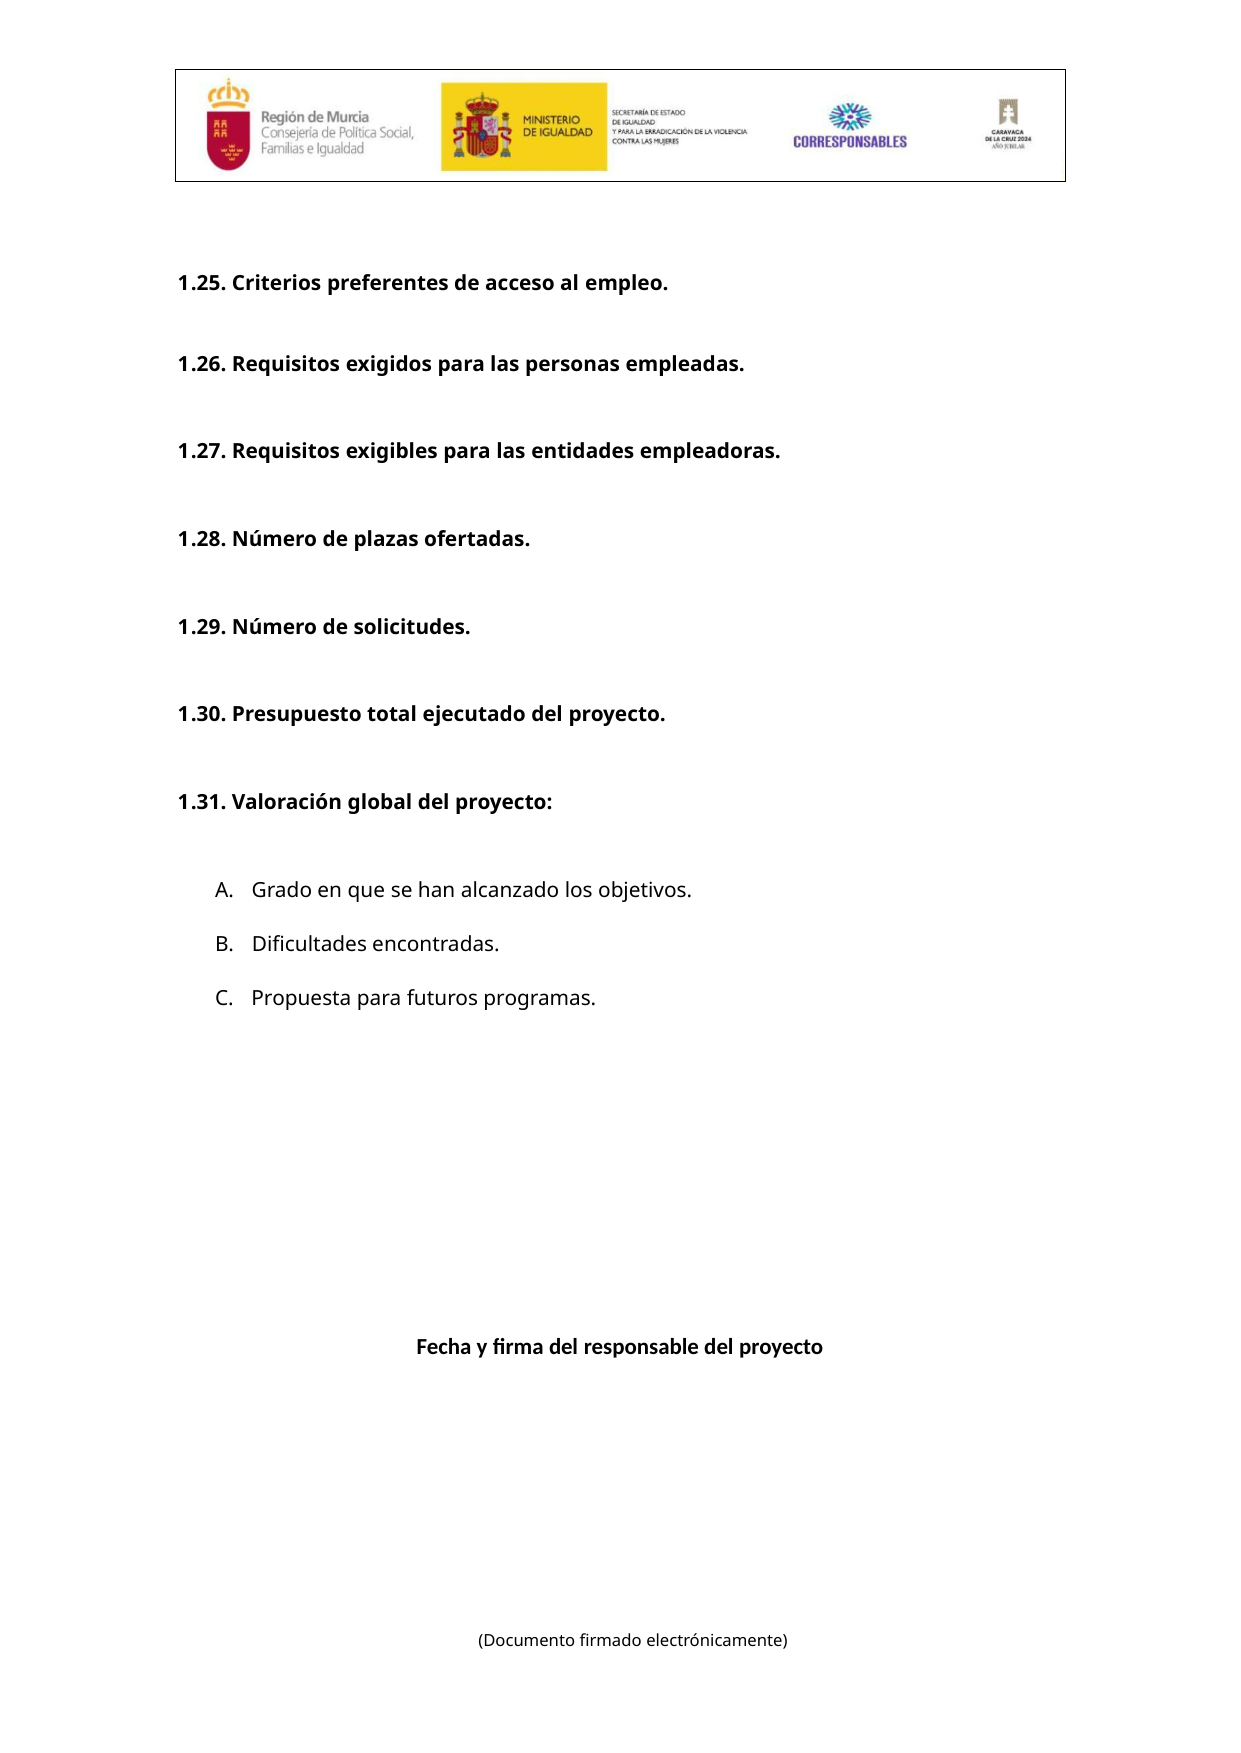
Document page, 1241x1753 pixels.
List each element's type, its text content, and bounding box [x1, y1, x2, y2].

text .27. Requisitos exigibles para las entidades empleadoras. [191, 439, 814, 464]
text 1 [177, 351, 191, 376]
picture [176, 70, 1065, 181]
text .31. Valoración global del proyecto: [191, 789, 698, 814]
text .30. Presupuesto total ejecutado del proyecto. [191, 702, 698, 727]
text 1 [177, 270, 191, 295]
text 1 [177, 614, 191, 639]
text .29. Número de solicitudes. [191, 614, 500, 639]
text C. Propuesta para futuros programas. [215, 986, 598, 1011]
text .26. Requisitos exigidos para las personas empleadas. [191, 351, 779, 376]
text 1 [177, 526, 191, 551]
text Fecha y firma del responsable del proyecto [416, 1332, 849, 1360]
text .28. Número de plazas ofertadas. [191, 526, 814, 551]
text (Documento firmado electrónicamente) [478, 1630, 792, 1650]
text 1 [177, 789, 191, 814]
text 1 [177, 439, 191, 464]
text B. Dificultades encontradas. [215, 931, 693, 956]
text A. Grado en que se han alcanzado los objetivos. [215, 877, 693, 902]
text 1 [177, 702, 191, 727]
text .25. Criterios preferentes de acceso al empleo. [191, 270, 700, 295]
